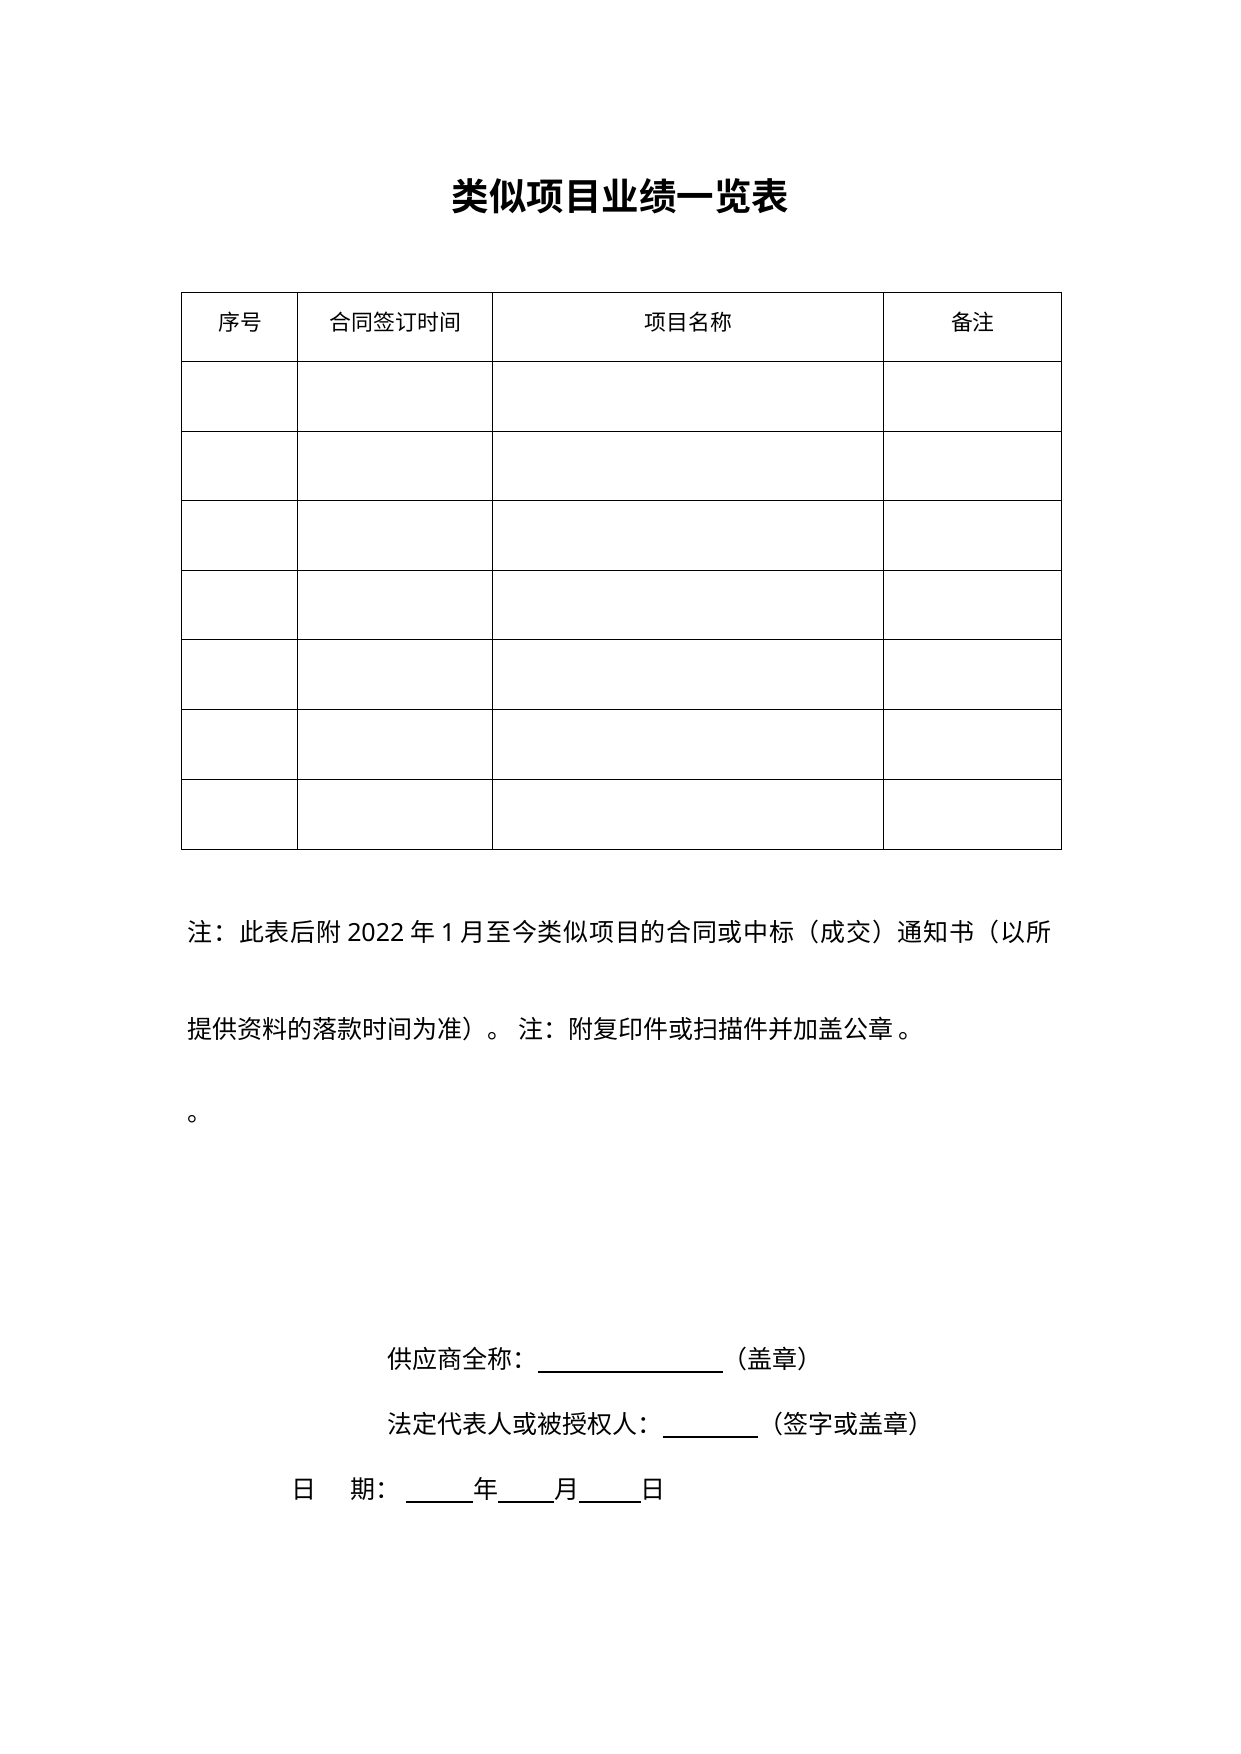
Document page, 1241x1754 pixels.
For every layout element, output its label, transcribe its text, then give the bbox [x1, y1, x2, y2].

table_cell [298, 501, 492, 570]
table_cell [493, 362, 883, 431]
table_cell [884, 710, 1061, 778]
table_header 合同签订时间 [298, 293, 492, 361]
text 。 [187, 1078, 1053, 1143]
table_cell [182, 571, 297, 639]
table_cell [884, 780, 1061, 849]
table_header 备注 [884, 293, 1061, 361]
table_cell [884, 571, 1061, 639]
table_cell [884, 640, 1061, 709]
table_header 序号 [182, 293, 297, 361]
text 类似项目业绩一览表 [187, 162, 1053, 227]
table_cell [182, 432, 297, 500]
table_header 项目名称 [493, 293, 883, 361]
text 注：此表后附2022年1月至今类似项目的合同或中标（成交）通知书（以所提供资料的落款时间为准）。 注：附复印件或扫描件并加盖公章 。 [187, 898, 1053, 1060]
table_cell [493, 571, 883, 639]
text 供应商全称： （盖章） [187, 1325, 1069, 1390]
table_cell [182, 501, 297, 570]
text 法定代表人或被授权人： （签字或盖章） [187, 1390, 1053, 1455]
table_cell [182, 640, 297, 709]
table_cell [298, 362, 492, 431]
table_cell [298, 780, 492, 849]
table_cell [298, 432, 492, 500]
table_cell [884, 432, 1061, 500]
table_cell [182, 362, 297, 431]
table_cell [298, 710, 492, 778]
table_cell [182, 710, 297, 778]
table_cell [884, 501, 1061, 570]
table_cell [493, 432, 883, 500]
table_cell [884, 362, 1061, 431]
table_cell [493, 780, 883, 849]
table_cell [298, 640, 492, 709]
table_cell [182, 780, 297, 849]
text 日 期： 年 月 日 [187, 1455, 1053, 1520]
table_cell [493, 640, 883, 709]
table_cell [298, 571, 492, 639]
table_cell [493, 710, 883, 778]
table_cell [493, 501, 883, 570]
